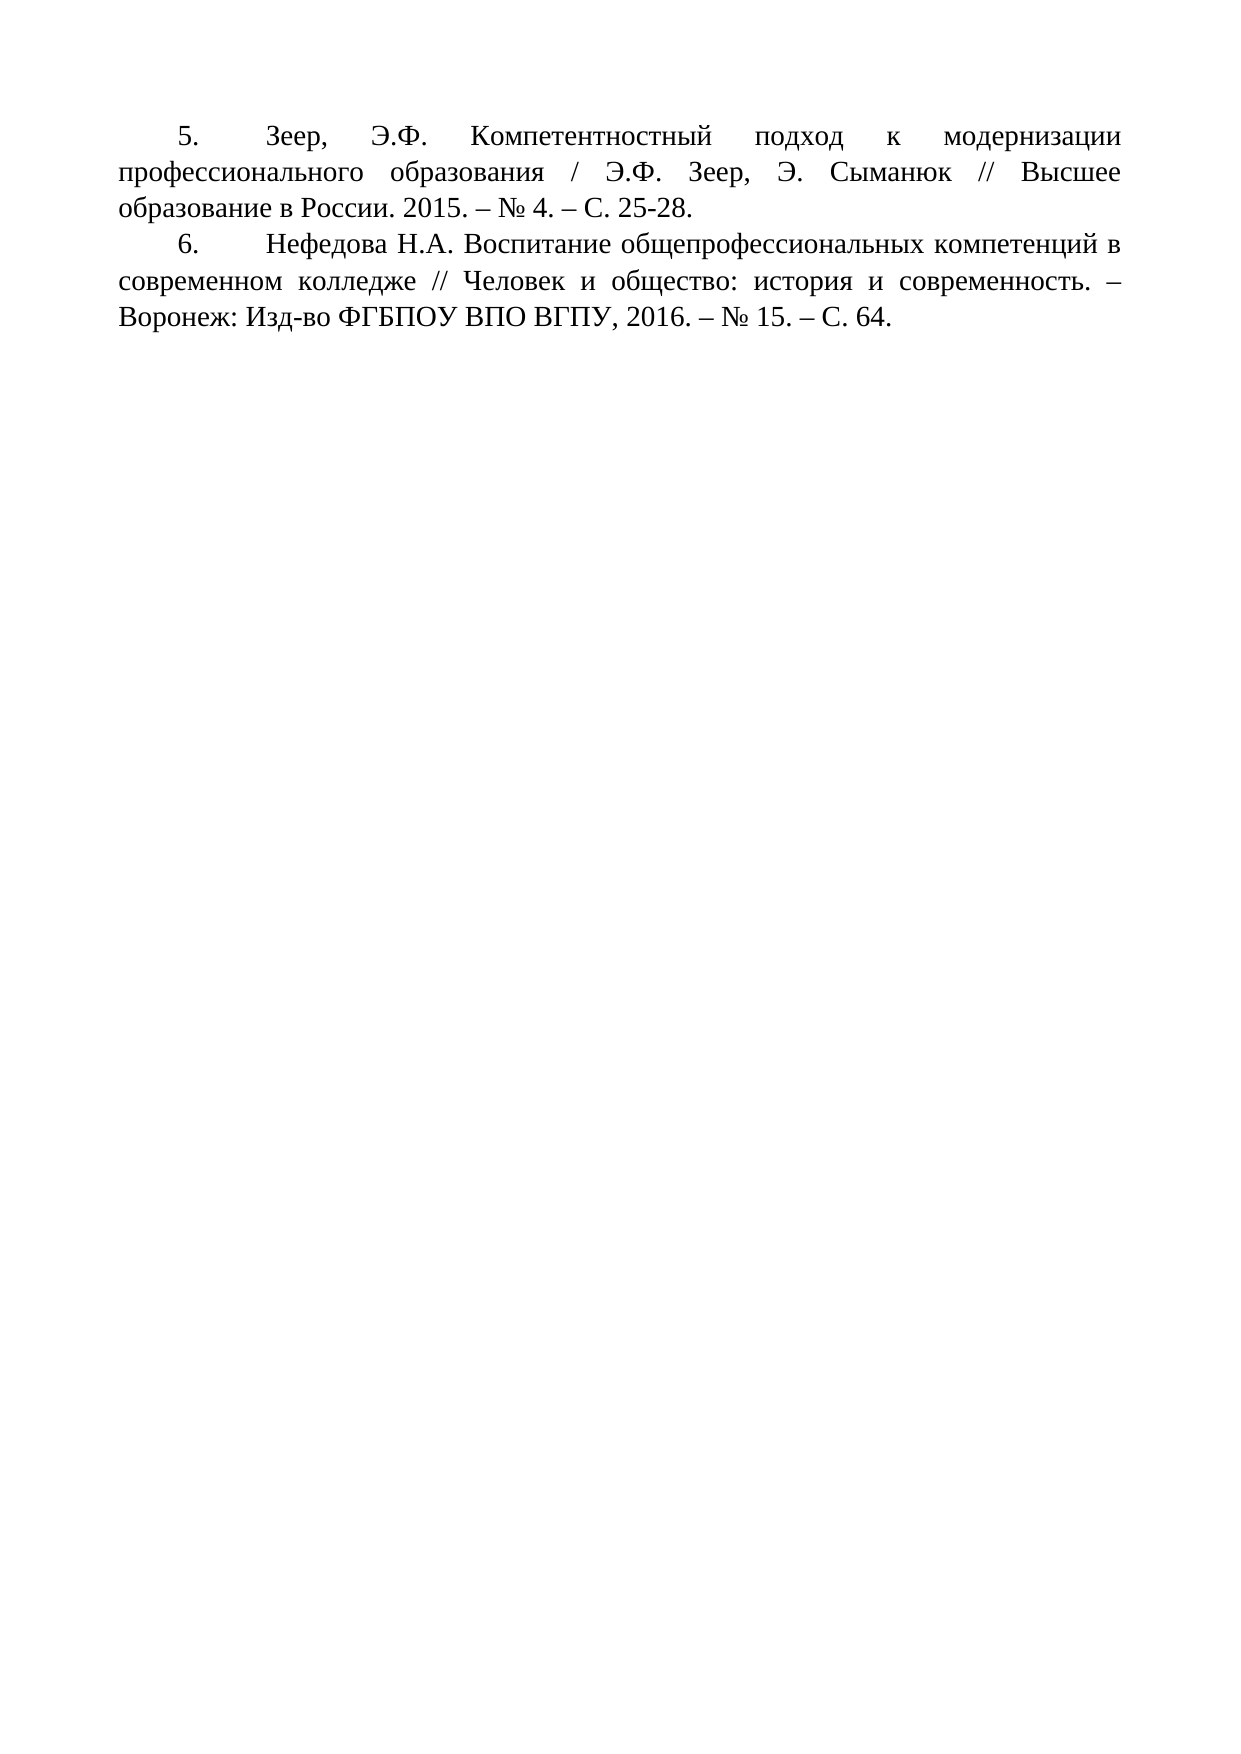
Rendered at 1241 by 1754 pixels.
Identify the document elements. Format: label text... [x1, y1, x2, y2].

list Зеер, Э.Ф. Компетентностный подход к модернизации профессионального образования / Э.Ф. Зеер, Э. Сыманюк // Высшее образование в России. 2015. – № 4. – С. 25-28. [118, 118, 1122, 224]
list Нефедова Н.А. Воспитание общепрофессиональных компетенций в современном колледже // Человек и общество: история и современность. – Воронеж: Изд-во ФГБПОУ ВПО ВГПУ, 2016. – № 15. – С. 64. [118, 227, 1122, 332]
